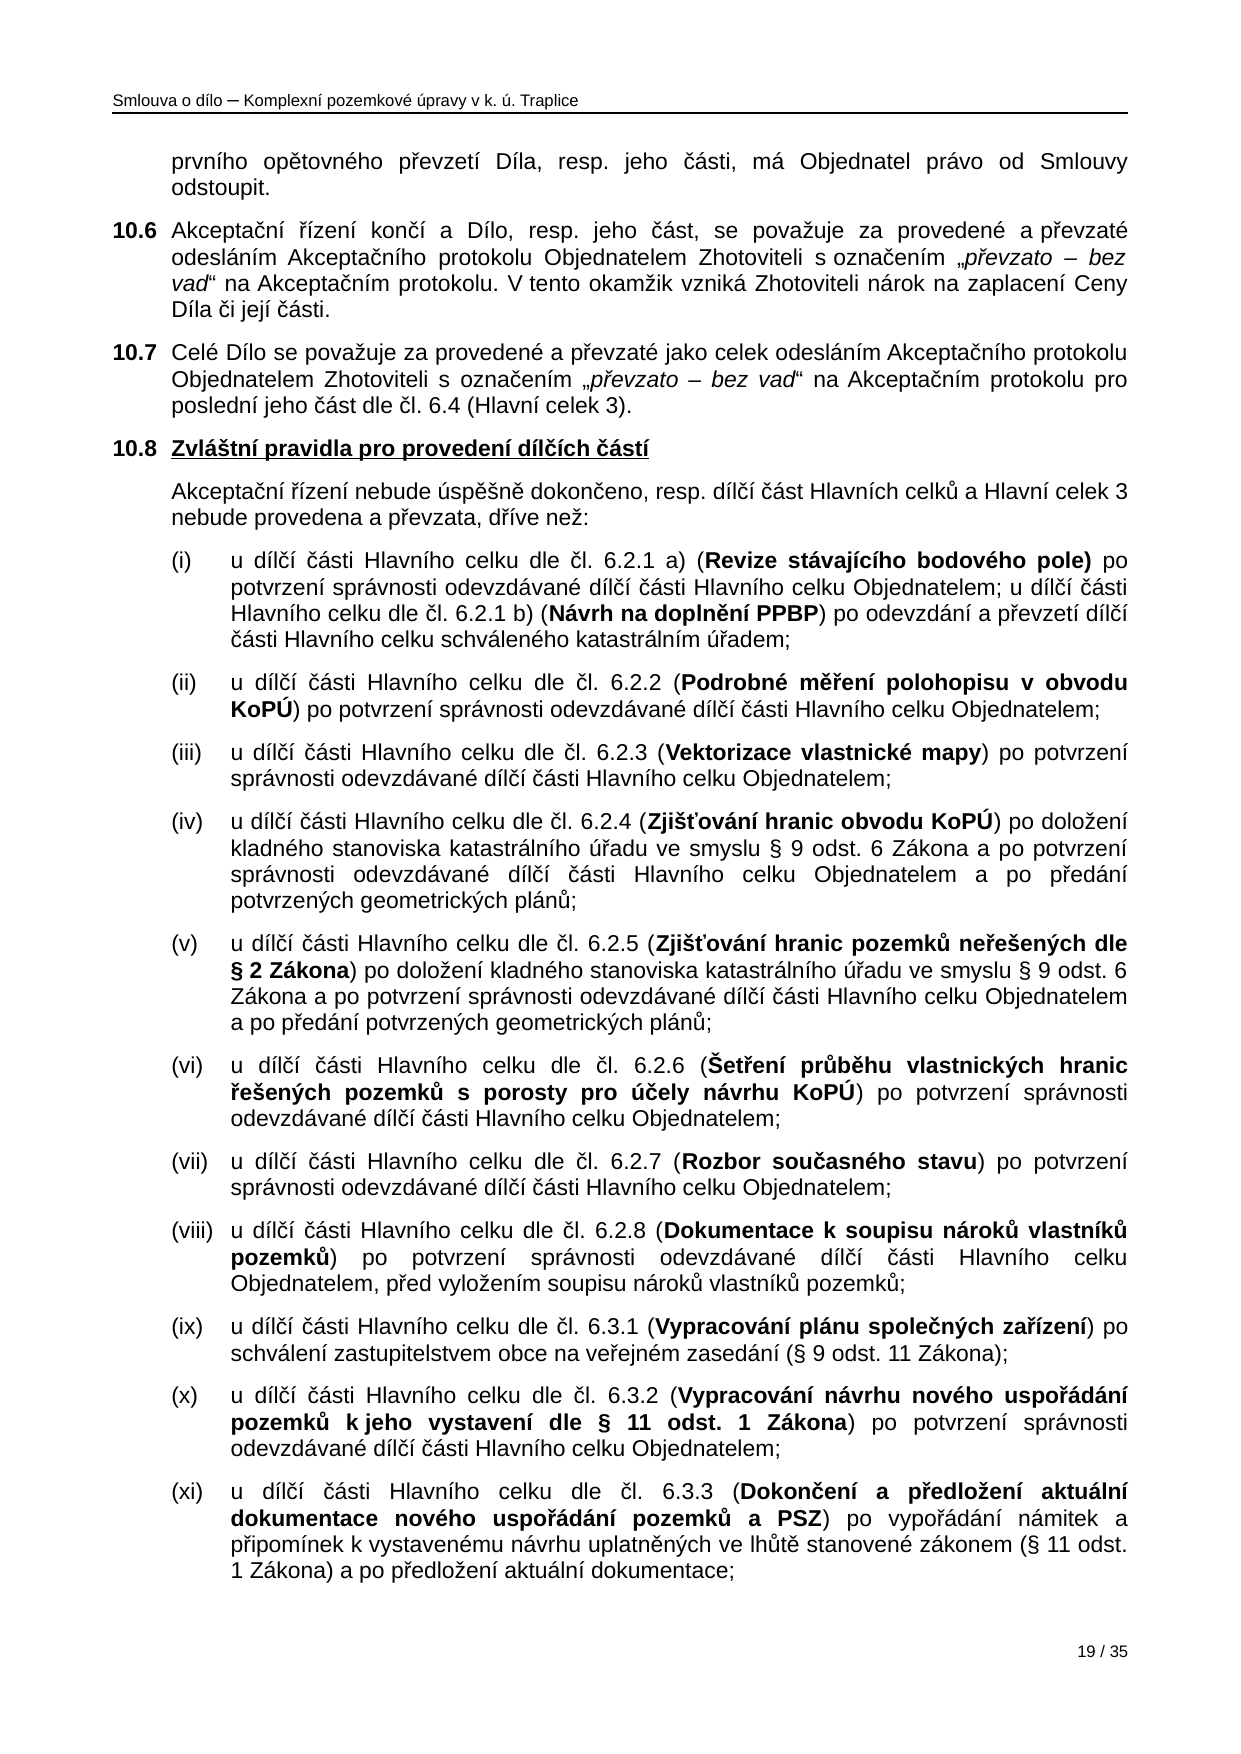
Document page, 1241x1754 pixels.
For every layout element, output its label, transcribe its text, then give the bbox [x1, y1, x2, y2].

list u dílčí části Hlavního celku dle čl. 6.2.4 (Zjišťování hranic obvodu KoPÚ) po doložení kladného stanoviska katastrálního úřadu ve smyslu § 9 odst. 6 Zákona a po potvrzení správnosti odevzdávané dílčí části Hlavního celku Objednatelem a po předání potvrzených geometrických plánů; [171, 808, 1128, 913]
list u dílčí části Hlavního celku dle čl. 6.3.1 (Vypracování plánu společných zařízení) po schválení zastupitelstvem obce na veřejném zasedání (§ 9 odst. 11 Zákona); [171, 1313, 1128, 1366]
text Celé Dílo se považuje za provedené a převzaté jako celek odesláním Akceptačního protokolu Objednatelem Zhotoviteli s označením „převzato – bez vad“ na Akceptačním protokolu pro poslední jeho část dle čl. 6.4 (Hlavní celek 3). [112, 339, 1128, 418]
list u dílčí části Hlavního celku dle čl. 6.2.5 (Zjišťování hranic pozemků neřešených dle § 2 Zákona) po doložení kladného stanoviska katastrálního úřadu ve smyslu § 9 odst. 6 Zákona a po potvrzení správnosti odevzdávané dílčí části Hlavního celku Objednatelem a po předání potvrzených geometrických plánů; [171, 930, 1128, 1036]
list u dílčí části Hlavního celku dle čl. 6.3.3 (Dokončení a předložení aktuální dokumentace nového uspořádání pozemků a PSZ) po vypořádání námitek a připomínek k vystavenému návrhu uplatněných ve lhůtě stanovené zákonem (§ 11 odst. 1 Zákona) a po předložení aktuální dokumentace; [171, 1478, 1128, 1584]
text Akceptační řízení končí a Dílo, resp. jeho část, se považuje za provedené a převzaté odesláním Akceptačního protokolu Objednatelem Zhotoviteli s označením „převzato – bez vad“ na Akceptačním protokolu. V tento okamžik vzniká Zhotoviteli nárok na zaplacení Ceny Díla či její části. [112, 217, 1128, 322]
list u dílčí části Hlavního celku dle čl. 6.2.2 (Podrobné měření polohopisu v obvodu KoPÚ) po potvrzení správnosti odevzdávané dílčí části Hlavního celku Objednatelem; [171, 669, 1128, 722]
text Zvláštní pravidla pro provedení dílčích částí [112, 435, 1128, 461]
list u dílčí části Hlavního celku dle čl. 6.2.7 (Rozbor současného stavu) po potvrzení správnosti odevzdávané dílčí části Hlavního celku Objednatelem; [171, 1148, 1128, 1201]
list u dílčí části Hlavního celku dle čl. 6.2.8 (Dokumentace k soupisu nároků vlastníků pozemků) po potvrzení správnosti odevzdávané dílčí části Hlavního celku Objednatelem, před vyložením soupisu nároků vlastníků pozemků; [171, 1217, 1128, 1296]
list u dílčí části Hlavního celku dle čl. 6.2.1 a) (Revize stávajícího bodového pole) po potvrzení správnosti odevzdávané dílčí části Hlavního celku Objednatelem; u dílčí části Hlavního celku dle čl. 6.2.1 b) (Návrh na doplnění PPBP) po odevzdání a převzetí dílčí části Hlavního celku schváleného katastrálním úřadem; [171, 547, 1128, 653]
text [112, 148, 1128, 200]
list u dílčí části Hlavního celku dle čl. 6.2.6 (Šetření průběhu vlastnických hranic řešených pozemků s porosty pro účely návrhu KoPÚ) po potvrzení správnosti odevzdávané dílčí části Hlavního celku Objednatelem; [171, 1052, 1128, 1131]
list Akceptační řízení nebude úspěšně dokončeno, resp. dílčí část Hlavních celků a Hlavní celek 3 nebude provedena a převzata, dříve než: [171, 478, 1128, 531]
list u dílčí části Hlavního celku dle čl. 6.3.2 (Vypracování návrhu nového uspořádání pozemků k jeho vystavení dle § 11 odst. 1 Zákona) po potvrzení správnosti odevzdávané dílčí části Hlavního celku Objednatelem; [171, 1382, 1128, 1462]
list u dílčí části Hlavního celku dle čl. 6.2.3 (Vektorizace vlastnické mapy) po potvrzení správnosti odevzdávané dílčí části Hlavního celku Objednatelem; [171, 739, 1128, 791]
